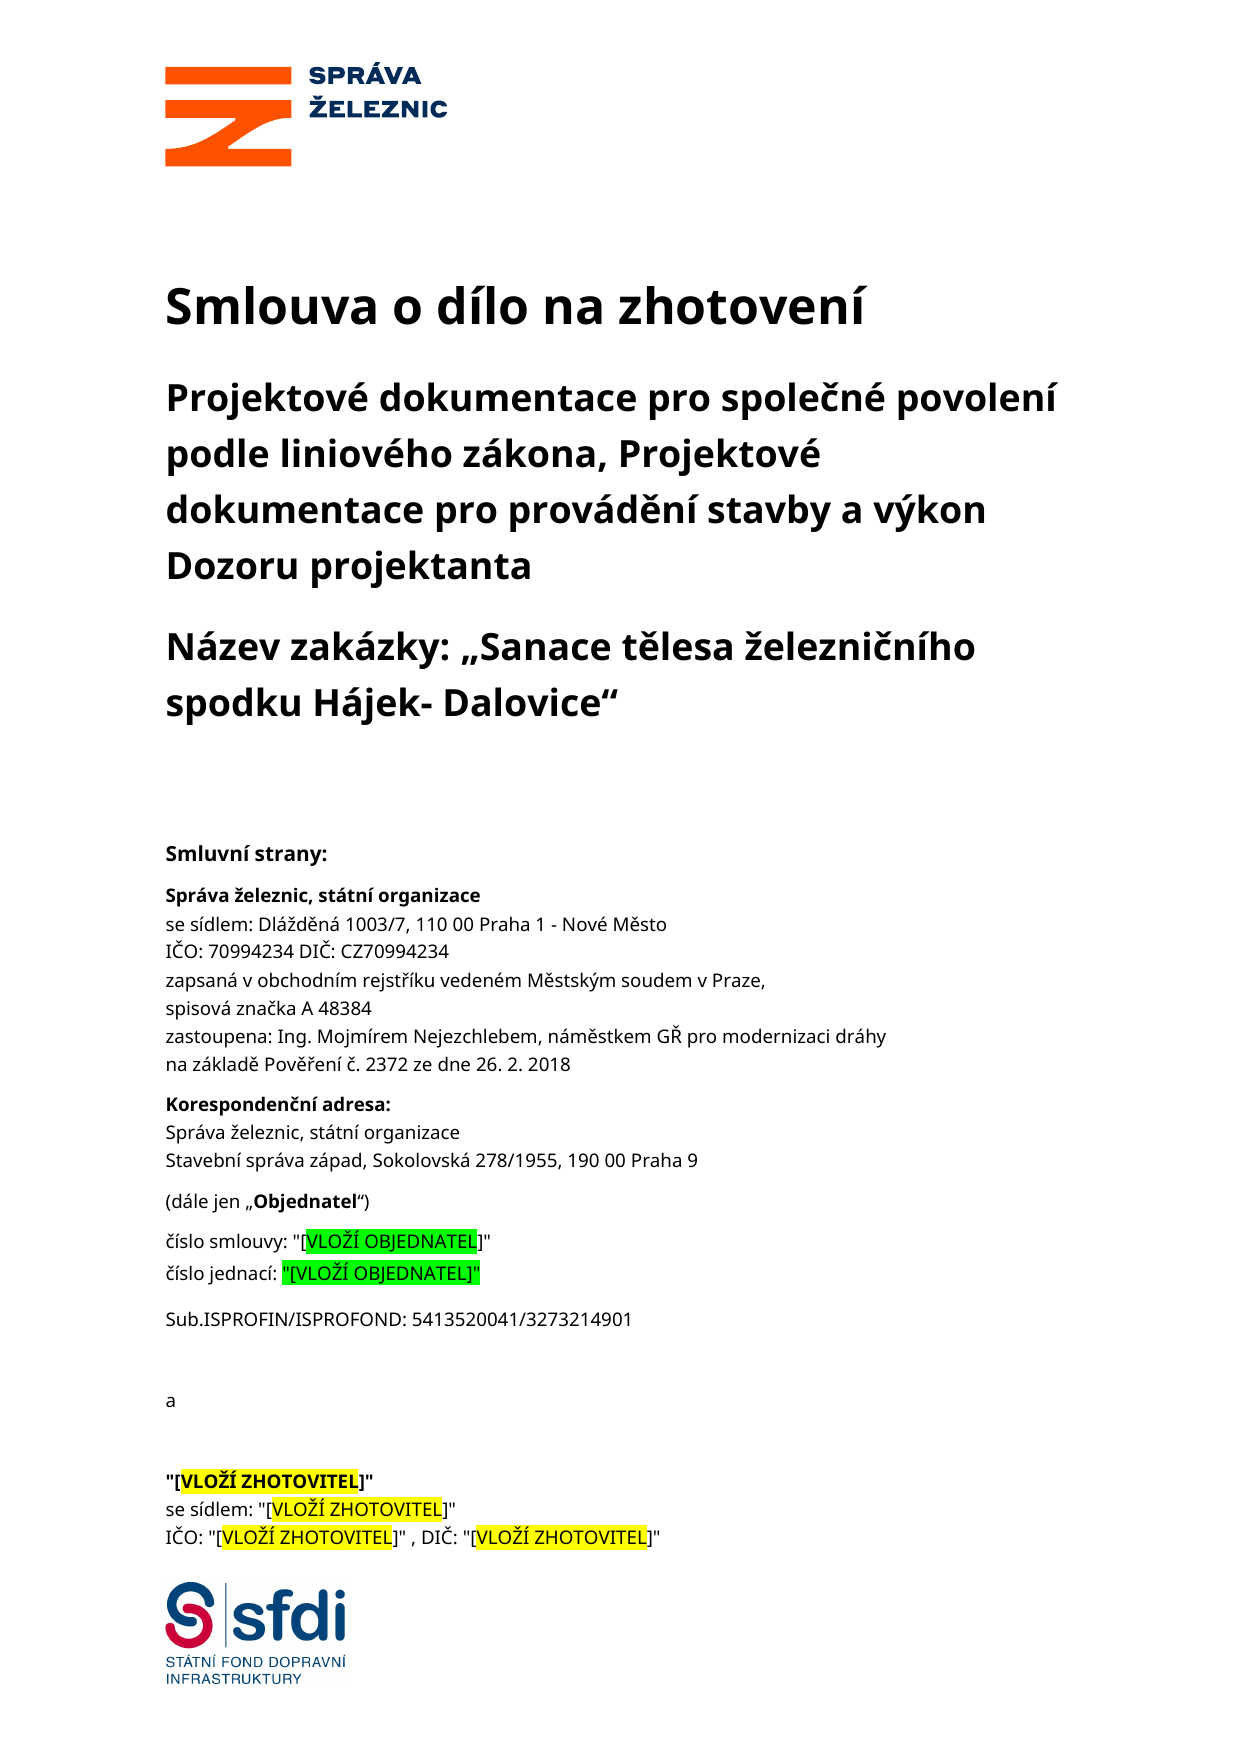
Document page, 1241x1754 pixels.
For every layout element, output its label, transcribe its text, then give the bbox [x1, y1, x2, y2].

text se sídlem: Dlážděná 1003/7, 110 00 Praha 1 - Nové Město [165, 911, 1075, 936]
text Smlouva o dílo na zhotovení [165, 271, 1075, 339]
text a [165, 1388, 1075, 1413]
text Korespondenční adresa: [165, 1091, 1075, 1117]
text IČO: "[VLOŽÍ ZHOTOVITEL]" , DIČ: "[VLOŽÍ ZHOTOVITEL]" [647, 1525, 1075, 1550]
text zastoupena: Ing. Mojmírem Nejezchlebem, náměstkem GŘ pro modernizaci dráhy [165, 1023, 1075, 1048]
text spisová značka A 48384 [165, 995, 1075, 1020]
text Projektové dokumentace pro společné povolení podle liniového zákona, Projektové dokumentace pro provádění stavby a výkon Dozoru projektanta [165, 371, 1075, 591]
text se sídlem: "[VLOŽÍ ZHOTOVITEL]" [442, 1497, 1075, 1522]
picture [165, 1580, 346, 1684]
text číslo smlouvy: "[VLOŽÍ OBJEDNATEL]" [165, 1228, 1075, 1254]
text Stavební správa západ, Sokolovská 278/1955, 190 00 Praha 9 [165, 1147, 1075, 1173]
text Správa železnic, státní organizace [165, 1119, 1075, 1145]
text "[VLOŽÍ ZHOTOVITEL]" [358, 1469, 1075, 1494]
text IČO: 70994234 DIČ: CZ70994234 [165, 939, 1075, 964]
text Správa železnic, státní organizace [165, 883, 1075, 908]
text se sídlem: "[VLOŽÍ ZHOTOVITEL]" [165, 1497, 272, 1522]
text Název zakázky: [165, 621, 1075, 728]
text (dále jen „Objednatel“) [165, 1188, 1075, 1213]
text Sub.ISPROFIN/ISPROFOND: 5413520041/3273214901 [165, 1307, 1075, 1332]
text Smluvní strany: [165, 839, 1075, 867]
text číslo jednací: "[VLOŽÍ OBJEDNATEL]" [165, 1257, 1075, 1286]
text zapsaná v obchodním rejstříku vedeném Městským soudem v Praze, [165, 967, 1075, 992]
text na základě Pověření č. 2372 ze dne 26. 2. 2018 [165, 1051, 1075, 1076]
